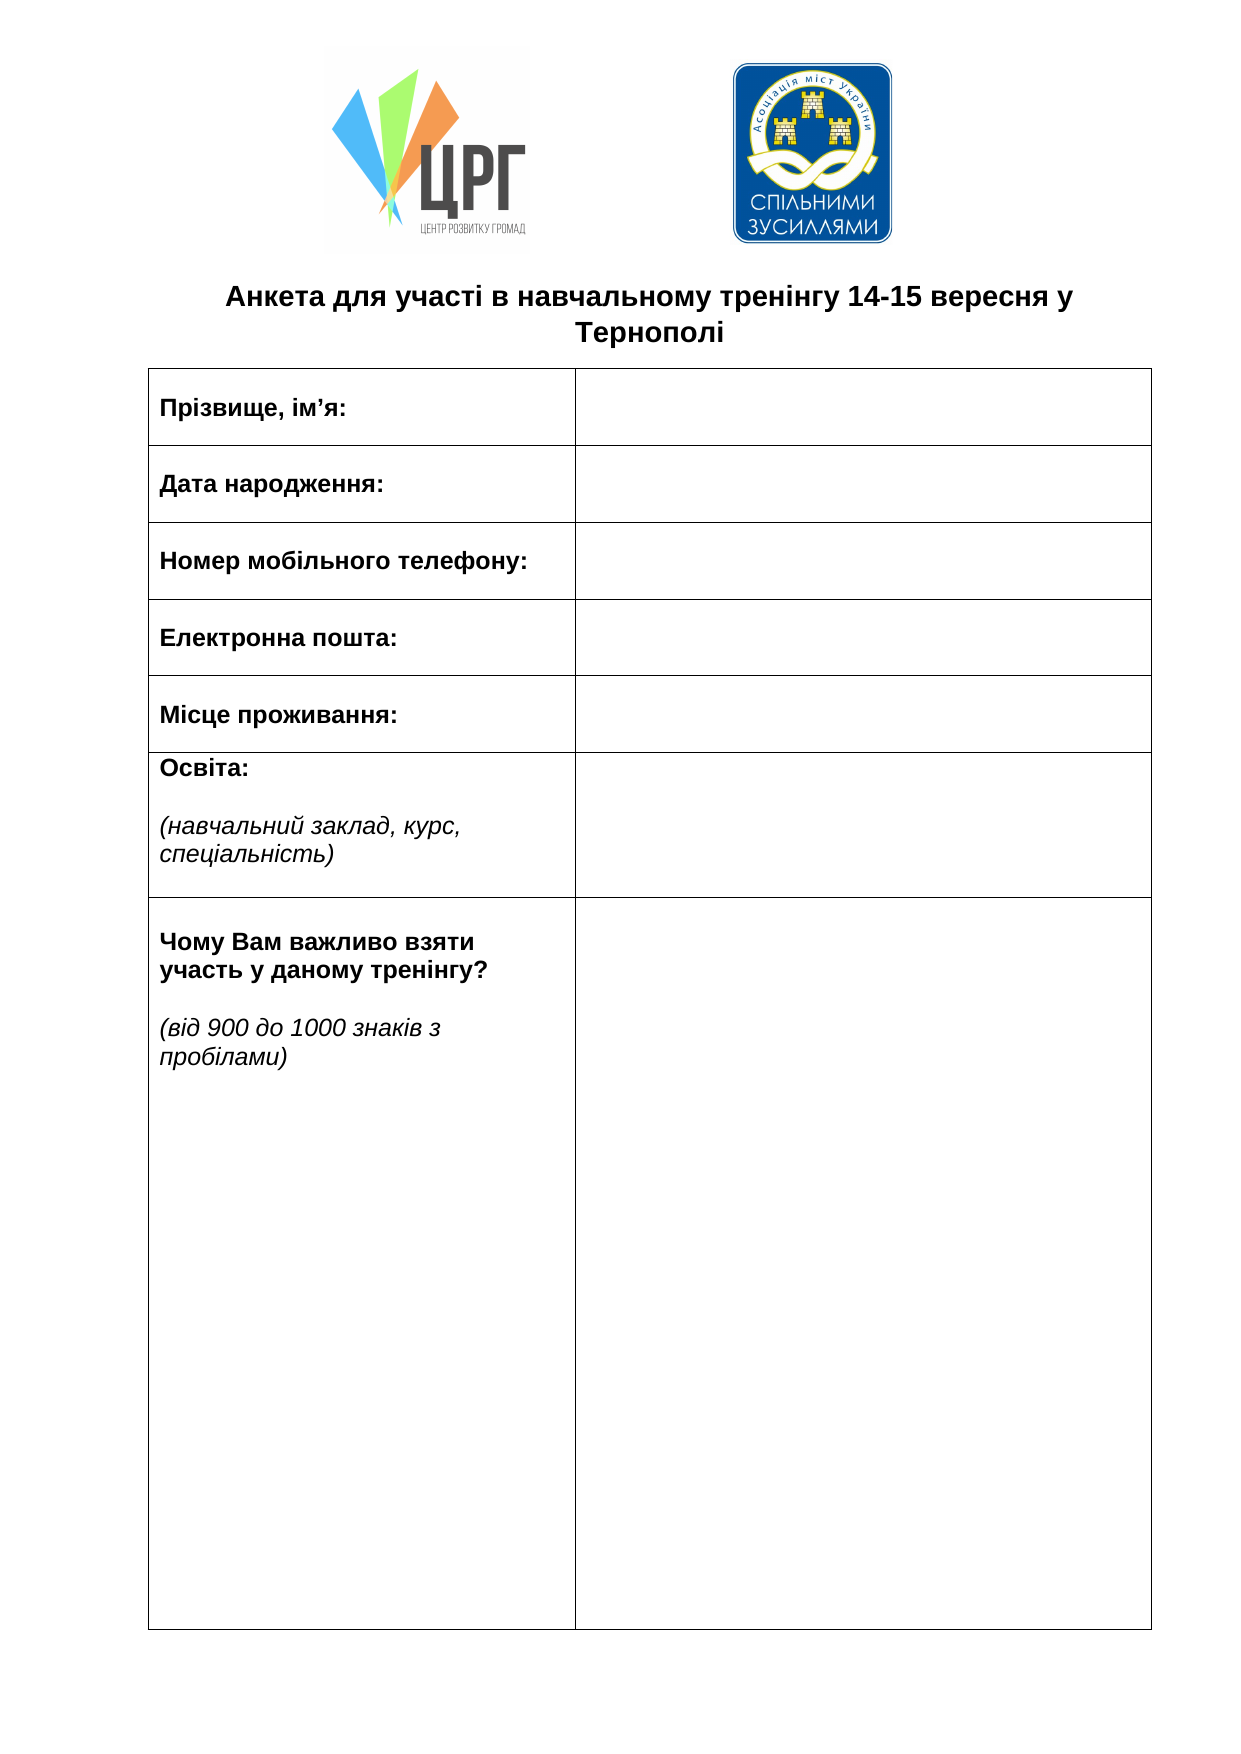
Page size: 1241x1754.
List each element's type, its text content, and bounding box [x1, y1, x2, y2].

table_cell [576, 676, 1151, 752]
table_cell [576, 446, 1151, 522]
table_cell [576, 600, 1151, 675]
table_header Прізвище, ім’я: [149, 369, 575, 445]
table_header [576, 369, 1151, 445]
table_cell Чому Вам важливо взяти участь у даному тренінгу? (від 900 до 1000 знаків з пробілами) [149, 898, 575, 1629]
table_cell Місце проживання: [149, 676, 575, 752]
table_cell Номер мобільного телефону: [149, 523, 575, 598]
picture [324, 46, 531, 254]
table_cell [576, 898, 1151, 1629]
text Анкета для участі в навчальному тренінгу 14-15 вересня у Тернополі [148, 279, 1152, 349]
table_cell Освіта: (навчальний заклад, курс, спеціальність) [149, 753, 575, 897]
table_cell Дата народження: [149, 446, 575, 522]
table_cell [576, 523, 1151, 598]
picture [729, 59, 893, 244]
table_cell Електронна пошта: [149, 600, 575, 675]
table_cell [576, 753, 1151, 897]
